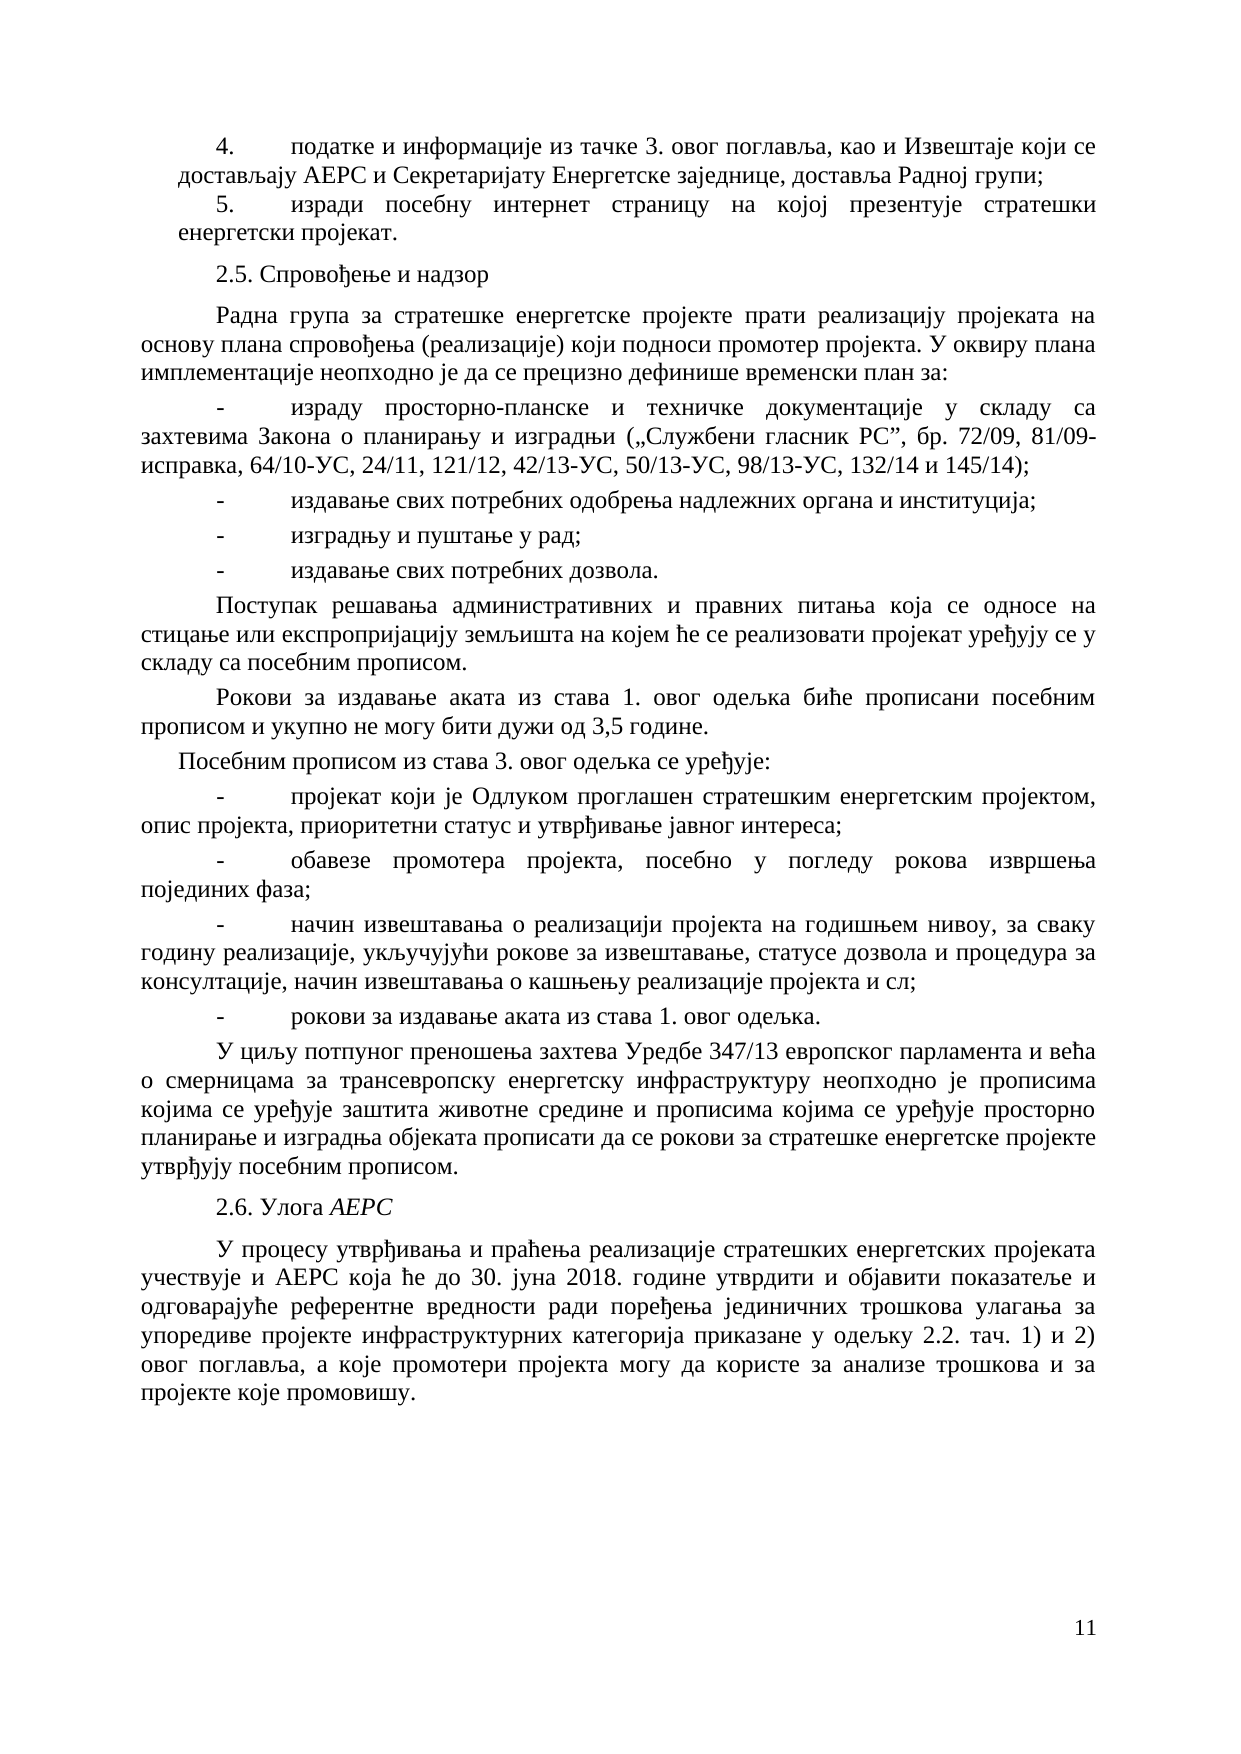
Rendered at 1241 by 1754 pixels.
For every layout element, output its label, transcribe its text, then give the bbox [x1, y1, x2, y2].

list изради посебну интернет страницу на којој презентује стратешки енергетски пројекат. [178, 189, 1097, 246]
list рокови за издавање аката из става 1. овог одељка. [141, 1001, 1097, 1030]
text Радна група за стратешке енергетске пројекте прати реализацију пројеката на основу плана спровођења (реализације) који подноси промотер пројекта. У оквиру плана имплементације неопходно је да се прецизно дефинише временски план за: [141, 300, 1097, 386]
list начин извештавања о реализацији пројекта на годишњем нивоу, за сваку годину реализације, укључујући рокове за извештавање, статусе дозвола и процедура за консултације, начин извештавања о кашњењу реализације пројекта и сл; [141, 909, 1097, 995]
list пројекат који је Одлуком проглашен стратешким енергетским пројектом, опис пројекта, приоритетни статус и утврђивање јавног интереса; [141, 781, 1097, 839]
list податке и информације из тачке 3. овог поглавља, као и Извештаје који се достављају АЕРС и Секретаријату Енергетске заједнице, доставља Радној групи; [178, 131, 1097, 189]
list издавање свих потребних одобрења надлежних органа и институција; [141, 485, 1097, 514]
text У циљу потпуног преношења захтева Уредбе 347/13 европског парламента и већа о смерницама за трансевропску енергетску инфраструктуру неопходно је прописима којима се уређује заштита животне средине и прописима којима се уређује просторно планирање и изградња објеката прописати да се рокови за стратешке енергетске пројекте утврђују посебним прописом. [141, 1036, 1097, 1180]
text Рокови за издавање аката из става 1. овог одељка биће прописани посебним прописом и укупно не могу бити дужи од 3,5 године. [141, 682, 1097, 740]
text Посебним прописом из става 3. овог одељка се уређује: [141, 746, 1097, 775]
list изградњу и пуштање у рад; [141, 520, 1097, 549]
text Поступак решавања административних и правних питања која се односе на стицање или експропријацију земљишта на којем ће се реализовати пројекат уређују се у складу са посебним прописом. [141, 590, 1097, 676]
subtitle 2.6. Улога АЕРС [216, 1192, 1097, 1221]
list израду просторно-планске и техничке документације у складу са захтевима Закона о планирању и изградњи („Службени гласник РС”, бр. 72/09, 81/09-исправка, 64/10-УС, 24/11, 121/12, 42/13-УС, 50/13-УС, 98/13-УС, 132/14 и 145/14); [141, 392, 1097, 479]
subtitle 2.5. Спровођење и надзор [141, 259, 1097, 287]
list издавање свих потребних дозвола. [141, 555, 1097, 584]
text У процесу утврђивања и праћења реализације стратешких енергетских пројеката учествује и АЕРС која ће до 30. јуна 2018. године утврдити и објавити показатеље и одговарајуће референтне вредности ради поређења јединичних трошкова улагања за упоредиве пројекте инфраструктурних категорија приказане у одељку 2.2. тач. 1) и 2) овог поглавља, а које промотери пројекта могу да користе за анализе трошкова и за пројекте које промовишу. [141, 1234, 1097, 1406]
list обавезе промотера пројекта, посебно у погледу рокова извршења појединих фаза; [141, 845, 1097, 902]
